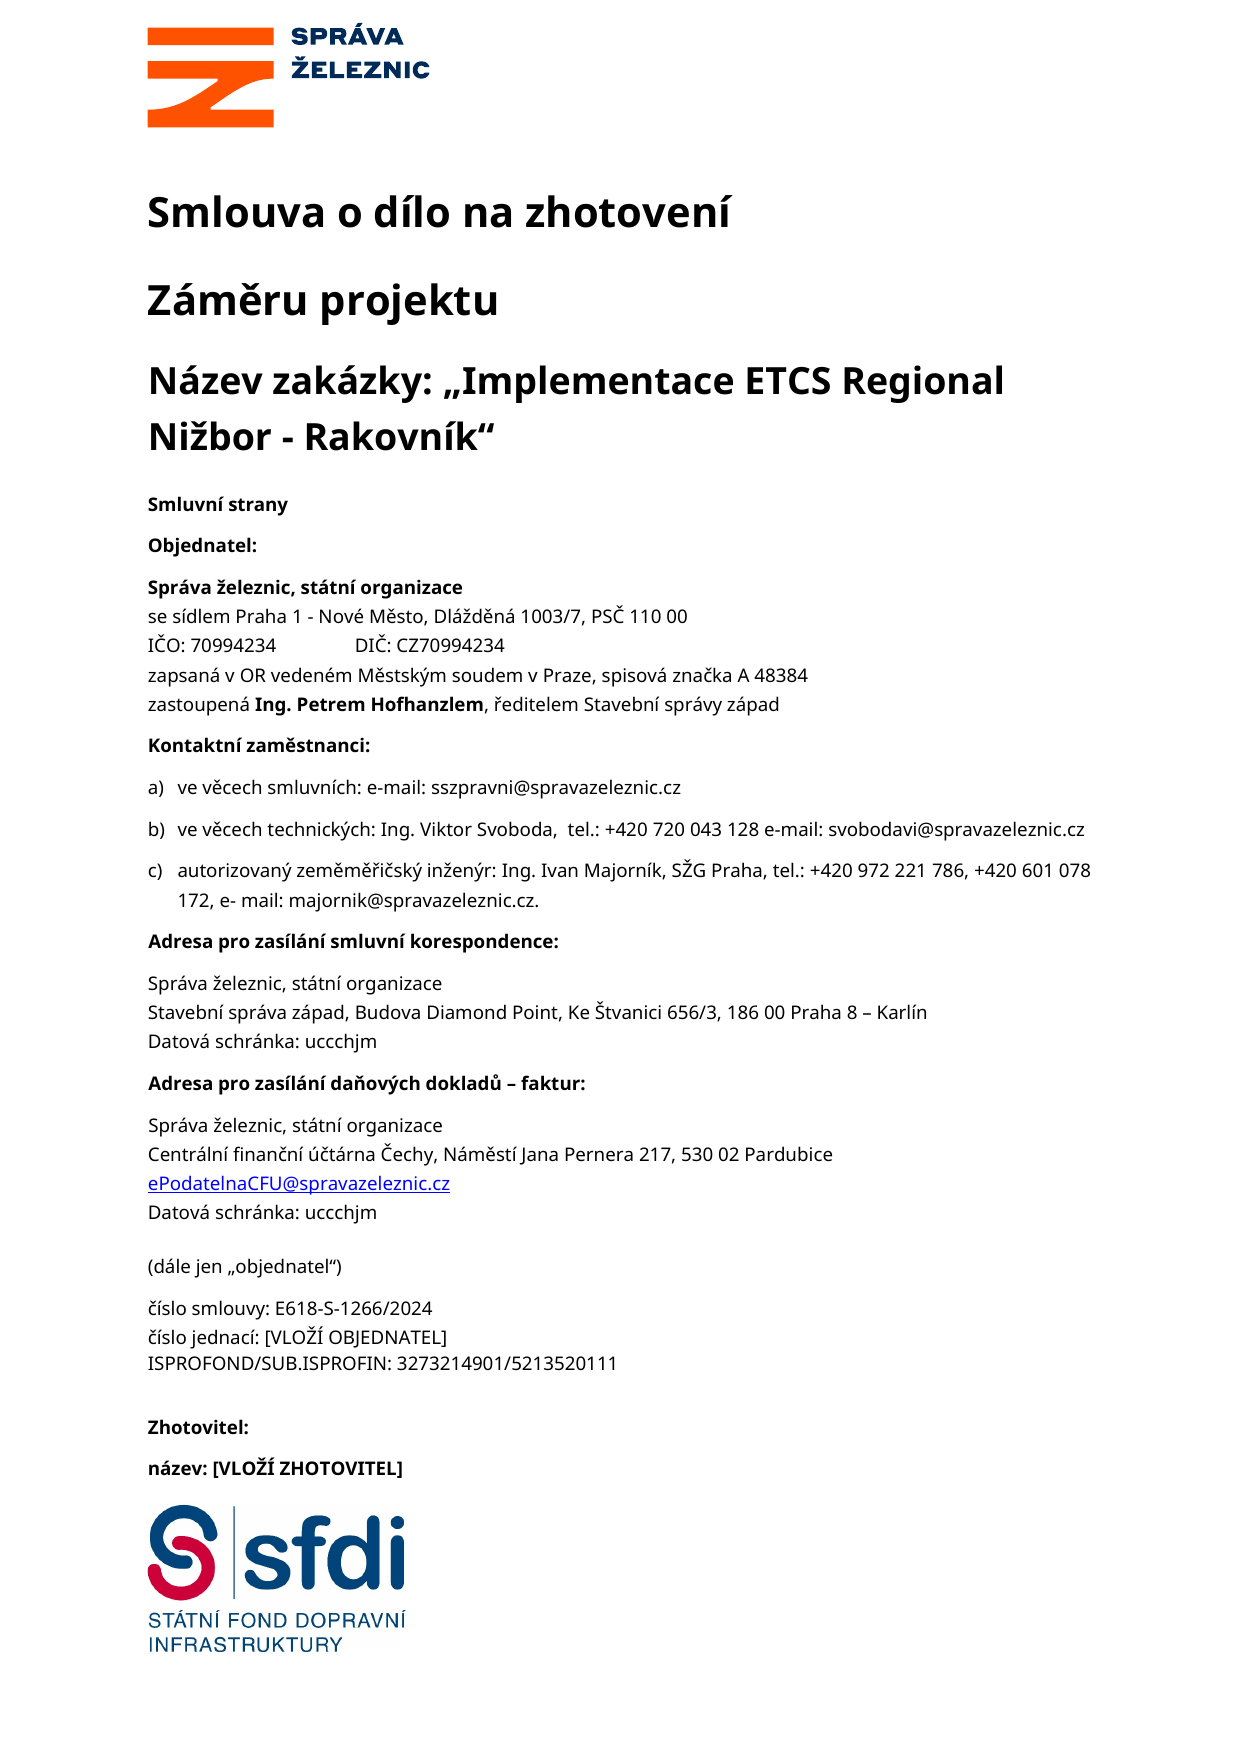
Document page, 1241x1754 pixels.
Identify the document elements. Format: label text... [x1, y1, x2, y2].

list ve věcech technických: Ing. Viktor Svoboda, tel.: +420 720 043 128 e-mail: svobodavi@spravazeleznic.cz [148, 813, 1092, 842]
subtitle Smluvní strany [148, 492, 1092, 517]
text ISPROFOND/SUB.ISPROFIN: 3273214901/5213520111 [148, 1350, 1092, 1376]
text zastoupená Ing. Petrem Hofhanzlem, ředitelem Stavební správy západ [148, 688, 1092, 717]
text Datová schránka: uccchjm [148, 1025, 1092, 1054]
text (dále jen „objednatel“) [148, 1250, 1092, 1279]
text číslo jednací: [VLOŽÍ OBJEDNATEL] [148, 1321, 1092, 1350]
text název: [VLOŽÍ ZHOTOVITEL] [148, 1452, 1092, 1481]
text Smlouva o dílo na zhotovení [148, 183, 1092, 240]
text číslo smlouvy: E618-S-1266/2024 [148, 1292, 1092, 1321]
text IČO: 70994234 DIČ: CZ70994234 [148, 629, 1092, 659]
text Správa železnic, státní organizace [148, 1109, 1092, 1138]
text Název zakázky: [148, 354, 1092, 461]
text Kontaktní zaměstnanci: [148, 729, 1092, 759]
text Centrální finanční účtárna Čechy, Náměstí Jana Pernera 217, 530 02 Pardubice [148, 1138, 1092, 1167]
list autorizovaný zeměměřičský inženýr: Ing. Ivan Majorník, SŽG Praha, tel.: +420 972 221 786, +420 601 078 172, e- mail: majornik@spravazeleznic.cz. [148, 854, 1092, 913]
text Správa železnic, státní organizace [148, 571, 1092, 600]
text Adresa pro zasílání smluvní korespondence: [148, 925, 1092, 954]
text Zhotovitel: [148, 1414, 1092, 1439]
text Správa železnic, státní organizace [148, 967, 1092, 996]
text zapsaná v OR vedeném Městským soudem v Praze, spisová značka A 48384 [148, 659, 1092, 688]
picture [147, 1502, 406, 1652]
text Objednatel: [148, 529, 1092, 559]
text Stavební správa západ, Budova Diamond Point, Ke Štvanici 656/3, 186 00 Praha 8 – Karlín [148, 996, 1092, 1025]
text se sídlem Praha 1 - Nové Město, Dlážděná 1003/7, PSČ 110 00 [148, 600, 1092, 629]
list ve věcech smluvních: e-mail: sszpravni@spravazeleznic.cz [148, 771, 1092, 800]
text Datová schránka: uccchjm [148, 1196, 1092, 1225]
text ePodatelnaCFU@spravazeleznic.cz [148, 1167, 1092, 1196]
title Záměru projektu [148, 271, 1092, 327]
text Adresa pro zasílání daňových dokladů – faktur: [148, 1067, 1092, 1096]
